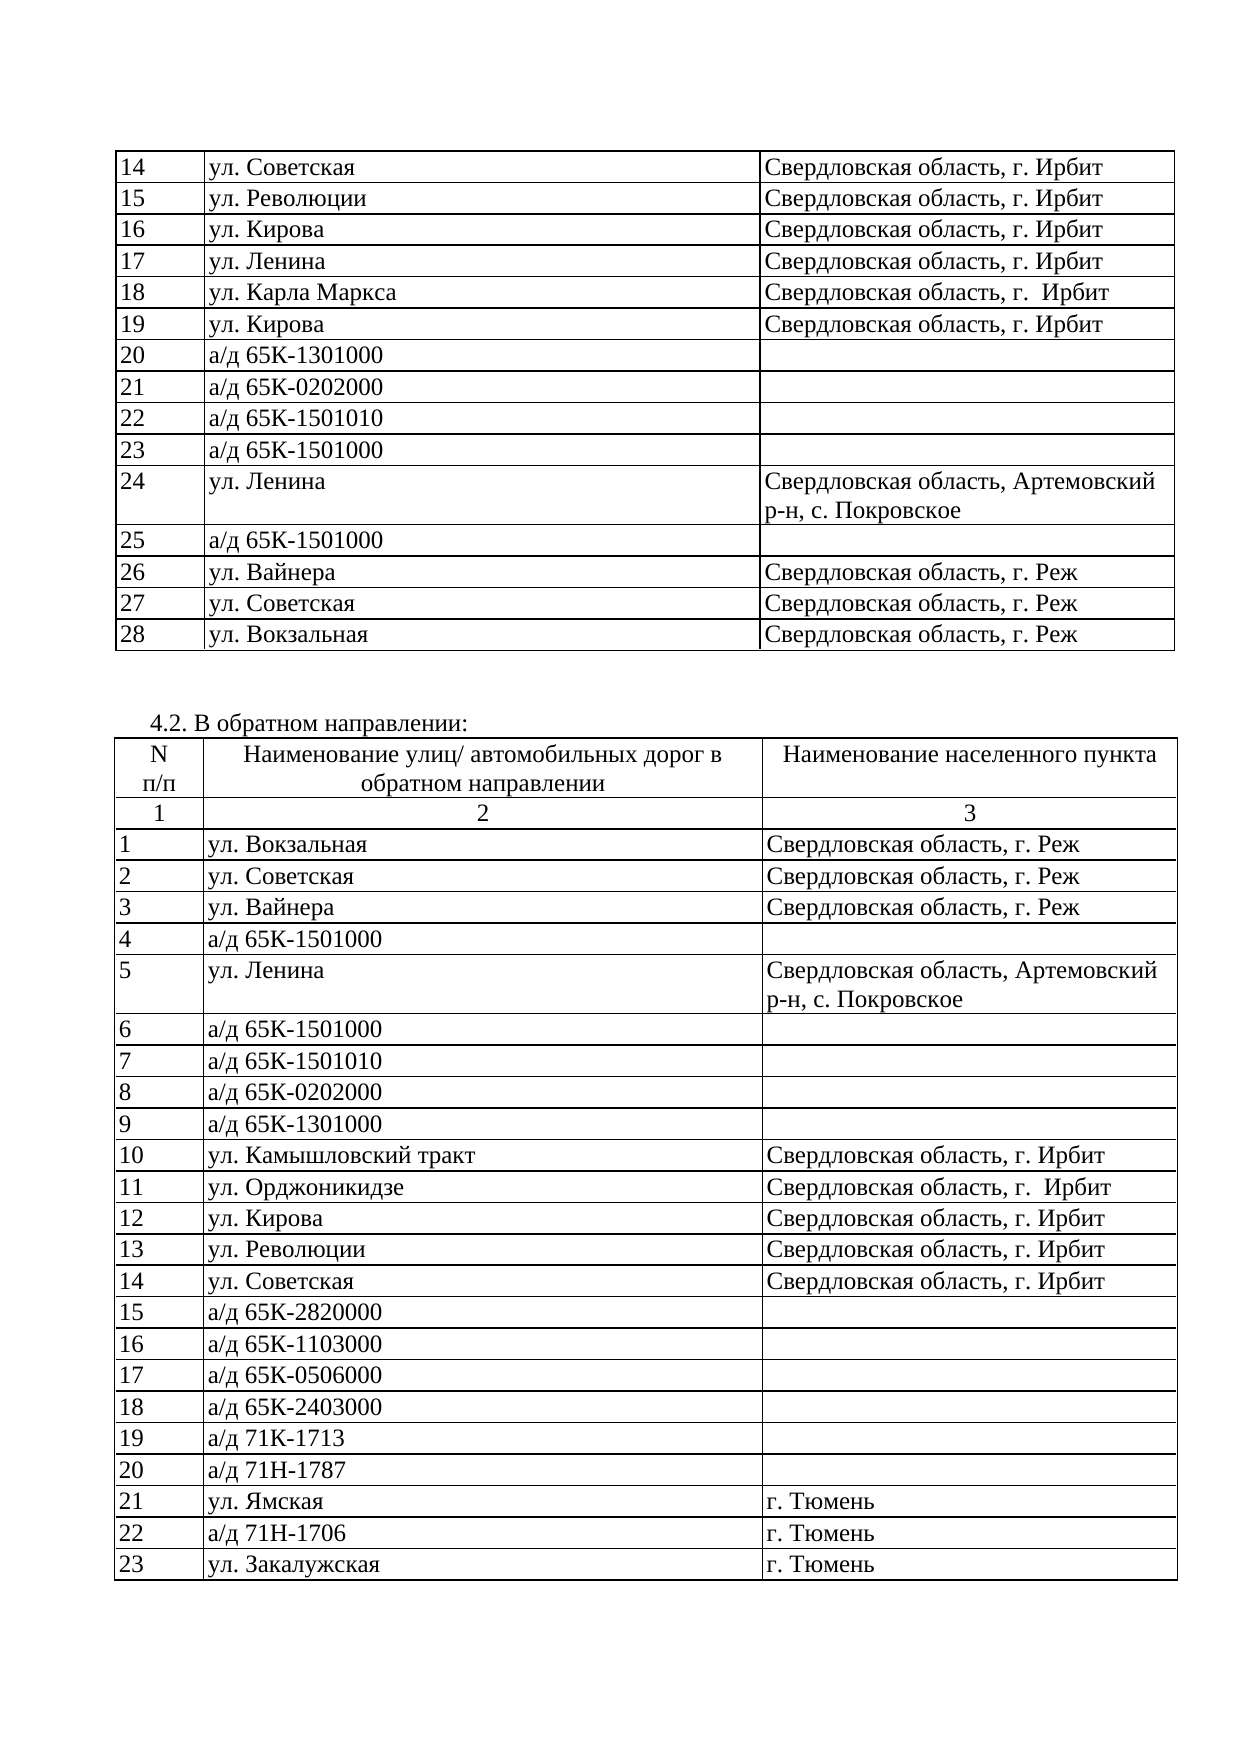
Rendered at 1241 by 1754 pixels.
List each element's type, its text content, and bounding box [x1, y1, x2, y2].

table_cell 23 [115, 1549, 203, 1579]
table_cell [761, 403, 1174, 433]
table_cell Свердловская область, г. Реж [763, 828, 1177, 859]
table_cell 11 [115, 1171, 203, 1201]
table_cell [761, 340, 1174, 370]
table_cell а/д 65К-0202000 [204, 1077, 762, 1107]
table_cell [763, 1390, 1177, 1422]
table_cell ул. Советская [205, 588, 759, 618]
table_cell ул. Советская [204, 861, 762, 891]
table_cell 18 [117, 277, 204, 307]
table_cell 12 [115, 1203, 203, 1233]
table_cell 28 [117, 620, 204, 649]
table_cell а/д 65К-1501000 [204, 1014, 762, 1044]
table_cell [763, 1044, 1177, 1076]
table_cell а/д 65К-1501000 [205, 435, 759, 464]
table_cell 13 [115, 1234, 203, 1264]
table_cell ул. Вайнера [204, 892, 762, 922]
table_cell [763, 1453, 1177, 1484]
table_cell Свердловская область, г. Ирбит [761, 246, 1174, 276]
table_cell 22 [117, 403, 204, 433]
table_cell 9 [115, 1108, 203, 1138]
table_cell 26 [117, 557, 204, 587]
table_cell 6 [115, 1014, 203, 1044]
table_cell а/д 65К-2820000 [204, 1297, 762, 1327]
table_cell Свердловская область, г. Ирбит [763, 1139, 1177, 1170]
table_cell 14 [115, 1265, 203, 1296]
table_cell ул. Революции [204, 1235, 762, 1264]
table_cell а/д 65К-1301000 [205, 340, 759, 370]
table_cell Свердловская область, г. Ирбит [763, 1264, 1177, 1296]
table_cell а/д 71Н-1787 [204, 1455, 762, 1484]
table_cell Свердловская область, Артемовский р-н, с. Покровское [761, 466, 1174, 524]
table_header Наименование улиц/ автомобильных дорог в обратном направлении [204, 739, 762, 796]
table_cell ул. Орджоникидзе [204, 1172, 762, 1201]
table_cell 4 [115, 923, 203, 954]
table_cell ул. Революции [205, 183, 759, 213]
table_cell а/д 65К-1501000 [204, 924, 762, 954]
table_cell а/д 65К-1301000 [204, 1109, 762, 1138]
table_cell ул. Карла Маркса [205, 277, 759, 307]
table_cell 10 [115, 1140, 203, 1170]
table_cell Свердловская область, г. Ирбит [761, 183, 1174, 213]
table_cell [763, 1107, 1177, 1138]
table_cell 1 [115, 798, 203, 828]
table_cell ул. Кирова [204, 1203, 762, 1233]
table_cell ул. Кирова [205, 309, 759, 339]
table_cell ул. Советская [205, 152, 759, 181]
table_cell 16 [117, 215, 204, 244]
table_cell ул. Камышловский тракт [204, 1140, 762, 1170]
table_cell г. Тюмень [763, 1516, 1177, 1547]
table_cell 20 [117, 340, 204, 370]
table_cell а/д 71Н-1706 [204, 1518, 762, 1547]
table_cell ул. Советская [204, 1266, 762, 1296]
table_cell [763, 1327, 1177, 1359]
table_cell 23 [117, 435, 204, 464]
table_cell [761, 525, 1174, 555]
table_cell [761, 435, 1174, 464]
table_cell а/д 65К-2403000 [204, 1392, 762, 1422]
table_cell 21 [115, 1486, 203, 1516]
table_cell 2 [204, 798, 762, 828]
table_cell Свердловская область, г. Реж [761, 588, 1174, 618]
table_cell ул. Ленина [205, 246, 759, 276]
table_cell Свердловская область, г. Реж [761, 620, 1174, 649]
table_cell г. Тюмень [763, 1548, 1177, 1579]
table_cell 16 [115, 1328, 203, 1359]
table_cell а/д 65К-1103000 [204, 1329, 762, 1359]
table_cell а/д 65К-1501010 [204, 1046, 762, 1076]
table_cell Свердловская область, г. Ирбит [763, 1201, 1177, 1233]
table_cell 3 [763, 796, 1177, 828]
table_cell Свердловская область, г. Ирбит [763, 1170, 1177, 1201]
table_cell а/д 65К-0202000 [205, 372, 759, 402]
table_cell [763, 1422, 1177, 1453]
table_cell ул. Закалужская [204, 1549, 762, 1579]
table_cell Свердловская область, г. Реж [763, 859, 1177, 891]
table_cell [763, 1076, 1177, 1107]
table_cell Свердловская область, г. Реж [761, 557, 1174, 587]
table_header Наименование населенного пункта [763, 739, 1177, 796]
table_cell а/д 65К-0506000 [204, 1360, 762, 1390]
table_cell ул. Ленина [205, 466, 759, 524]
table_cell 27 [117, 588, 204, 618]
table_cell 22 [115, 1517, 203, 1547]
table_cell 19 [117, 309, 204, 339]
table_cell Свердловская область, г. Ирбит [761, 309, 1174, 339]
table_cell Свердловская область, г. Ирбит [761, 277, 1174, 307]
table_cell 18 [115, 1391, 203, 1422]
table_cell Свердловская область, г. Ирбит [761, 152, 1174, 181]
text 4.2. В обратном направлении: [150, 708, 1090, 737]
table_cell ул. Ленина [204, 955, 762, 1013]
table_cell Свердловская область, г. Реж [763, 891, 1177, 922]
table_cell 2 [115, 860, 203, 891]
table_cell а/д 71К-1713 [204, 1423, 762, 1453]
table_cell 17 [117, 246, 204, 276]
table_cell 14 [117, 152, 204, 181]
table_cell 15 [117, 183, 204, 213]
table_cell 19 [115, 1423, 203, 1453]
table_cell 17 [115, 1360, 203, 1390]
table_cell [763, 922, 1177, 954]
table_cell ул. Вокзальная [205, 620, 759, 649]
table_cell 3 [115, 892, 203, 922]
table_cell 20 [115, 1454, 203, 1484]
table_cell 15 [115, 1297, 203, 1327]
table_cell [761, 372, 1174, 402]
table_cell [763, 1013, 1177, 1044]
table_cell г. Тюмень [763, 1485, 1177, 1516]
table_cell 8 [115, 1077, 203, 1107]
table_header N п/п [115, 739, 203, 796]
table_cell [763, 1359, 1177, 1390]
table_cell ул. Кирова [205, 215, 759, 244]
table_cell [763, 1296, 1177, 1327]
table_cell 1 [115, 829, 203, 859]
table_cell ул. Ямская [204, 1486, 762, 1516]
table_cell ул. Вокзальная [204, 830, 762, 859]
table_cell Свердловская область, Артемовский р-н, с. Покровское [763, 954, 1177, 1013]
table_cell 21 [117, 372, 204, 402]
table_cell а/д 65К-1501000 [205, 525, 759, 555]
table_cell Свердловская область, г. Ирбит [763, 1233, 1177, 1264]
table_cell Свердловская область, г. Ирбит [761, 215, 1174, 244]
table_cell ул. Вайнера [205, 557, 759, 587]
table_cell а/д 65К-1501010 [205, 403, 759, 433]
table_cell 25 [117, 525, 204, 555]
table_cell 7 [115, 1045, 203, 1076]
table_cell 5 [115, 955, 203, 1013]
table_cell 24 [117, 466, 204, 524]
